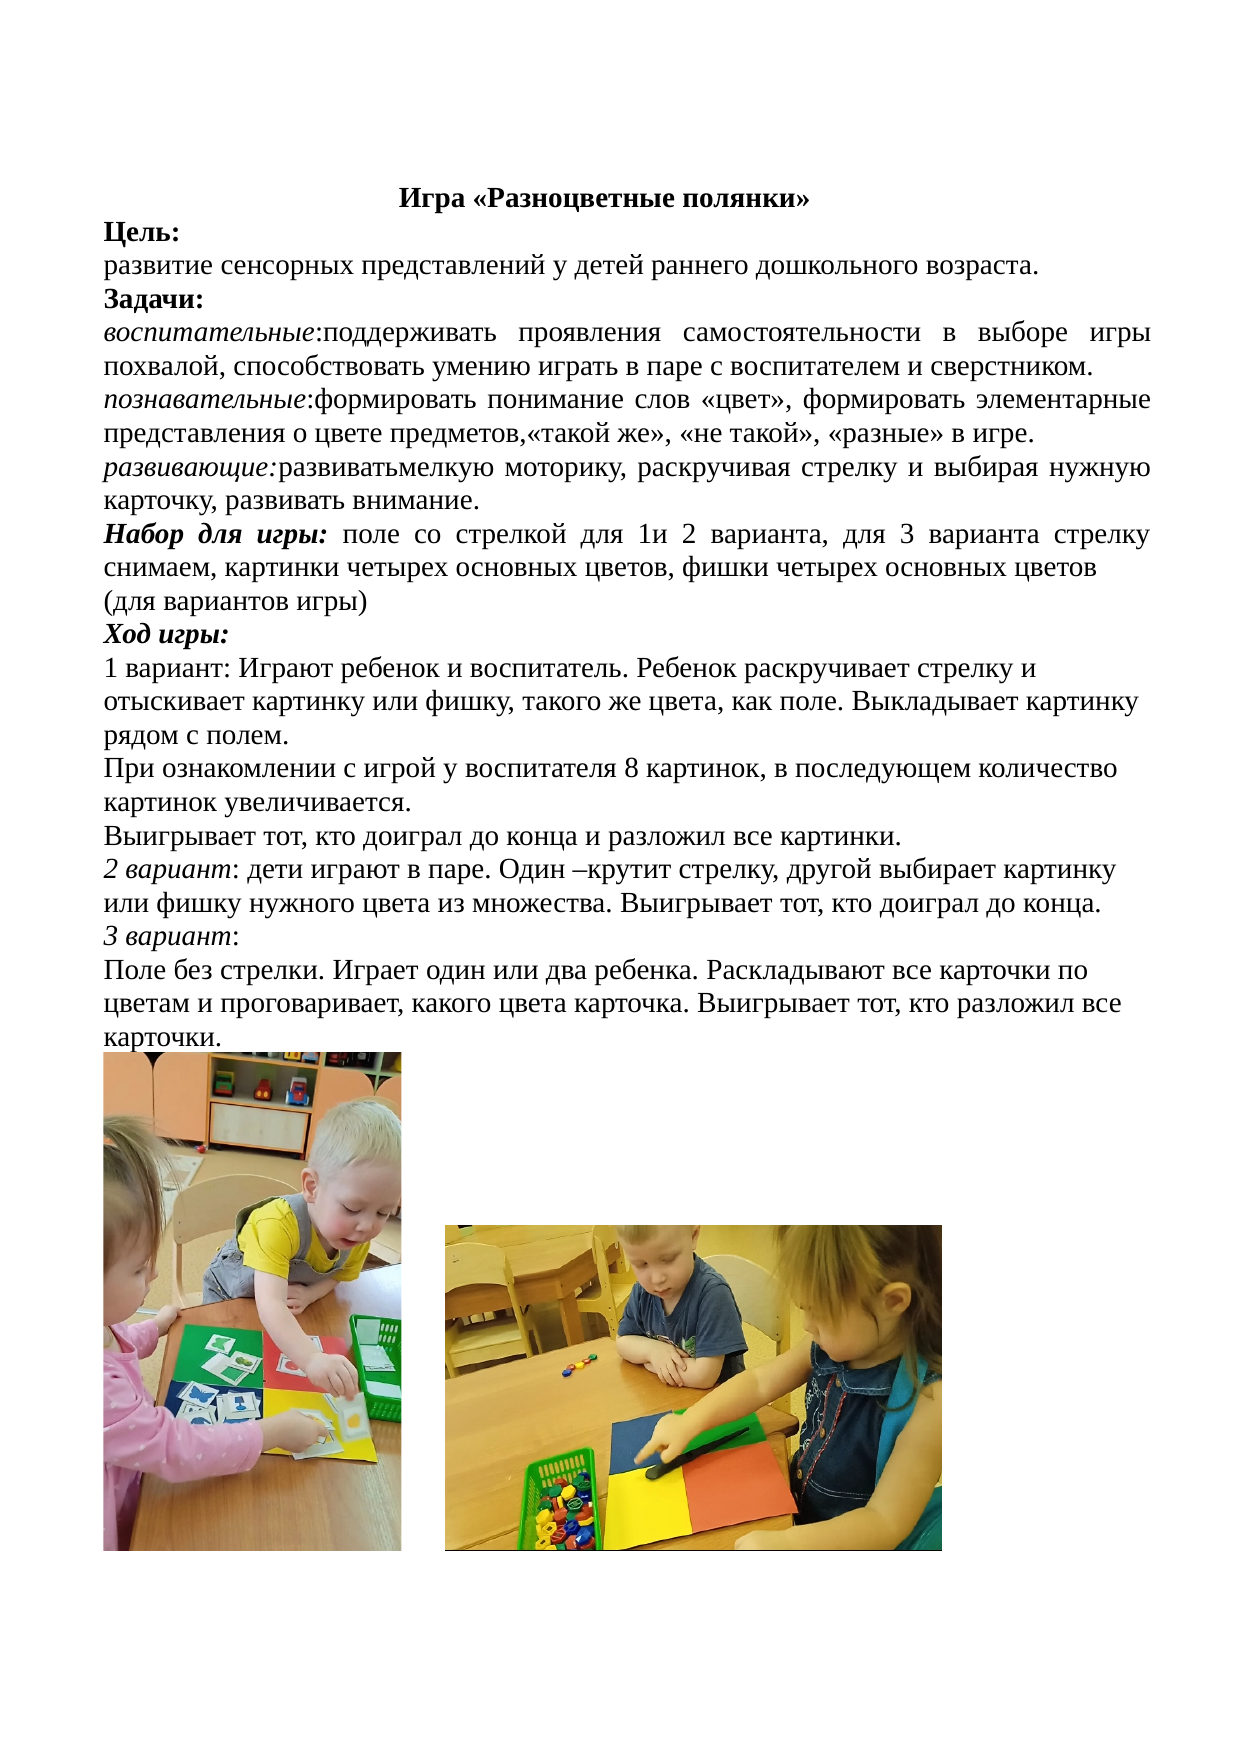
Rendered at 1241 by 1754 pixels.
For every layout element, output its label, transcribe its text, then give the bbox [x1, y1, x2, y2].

text 1 вариант: Играют ребенок и воспитатель. Ребенок раскручивает стрелку и отыскивает картинку или фишку, такого же цвета, как поле. Выкладывает картинку рядом с полем. [103, 650, 1152, 751]
text Задачи: [103, 281, 1152, 314]
text воспитательные:поддерживать проявления самостоятельности в выборе игры похвалой, способствовать умению играть в паре с воспитателем и сверстником. [103, 314, 1152, 382]
text 2 вариант: дети играют в паре. Один –крутит стрелку, другой выбирает картинку или фишку нужного цвета из множества. Выигрывает тот, кто доиграл до конца. [103, 851, 1152, 918]
text Игра «Разноцветные полянки» [325, 180, 1152, 214]
text Выигрывает тот, кто доиграл до конца и разложил все картинки. [103, 818, 1152, 851]
text Поле без стрелки. Играет один или два ребенка. Раскладывают все карточки по цветам и проговаривает, какого цвета карточка. Выигрывает тот, кто разложил все карточки. [103, 952, 1152, 1052]
text развивающие:развиватьмелкую моторику, раскручивая стрелку и выбирая нужную карточку, развивать внимание. [103, 449, 1152, 516]
text Ход игры: [103, 616, 1152, 650]
picture [103, 1052, 402, 1551]
picture [445, 1225, 942, 1551]
text При ознакомлении с игрой у воспитателя 8 картинок, в последующем количество картинок увеличивается. [103, 751, 1152, 818]
text 3 вариант: [103, 918, 1152, 952]
text развитие сенсорных представлений у детей раннего дошкольного возраста. [103, 247, 1152, 281]
text познавательные:формировать понимание слов «цвет», формировать элементарные представления о цвете предметов,«такой же», «не такой», «разные» в игре. [103, 382, 1152, 449]
text Цель: [103, 214, 1152, 247]
text (для вариантов игры) [103, 583, 1152, 616]
text Набор для игры: поле со стрелкой для 1и 2 варианта, для 3 варианта стрелку снимаем, картинки четырех основных цветов, фишки четырех основных цветов [103, 516, 1152, 583]
